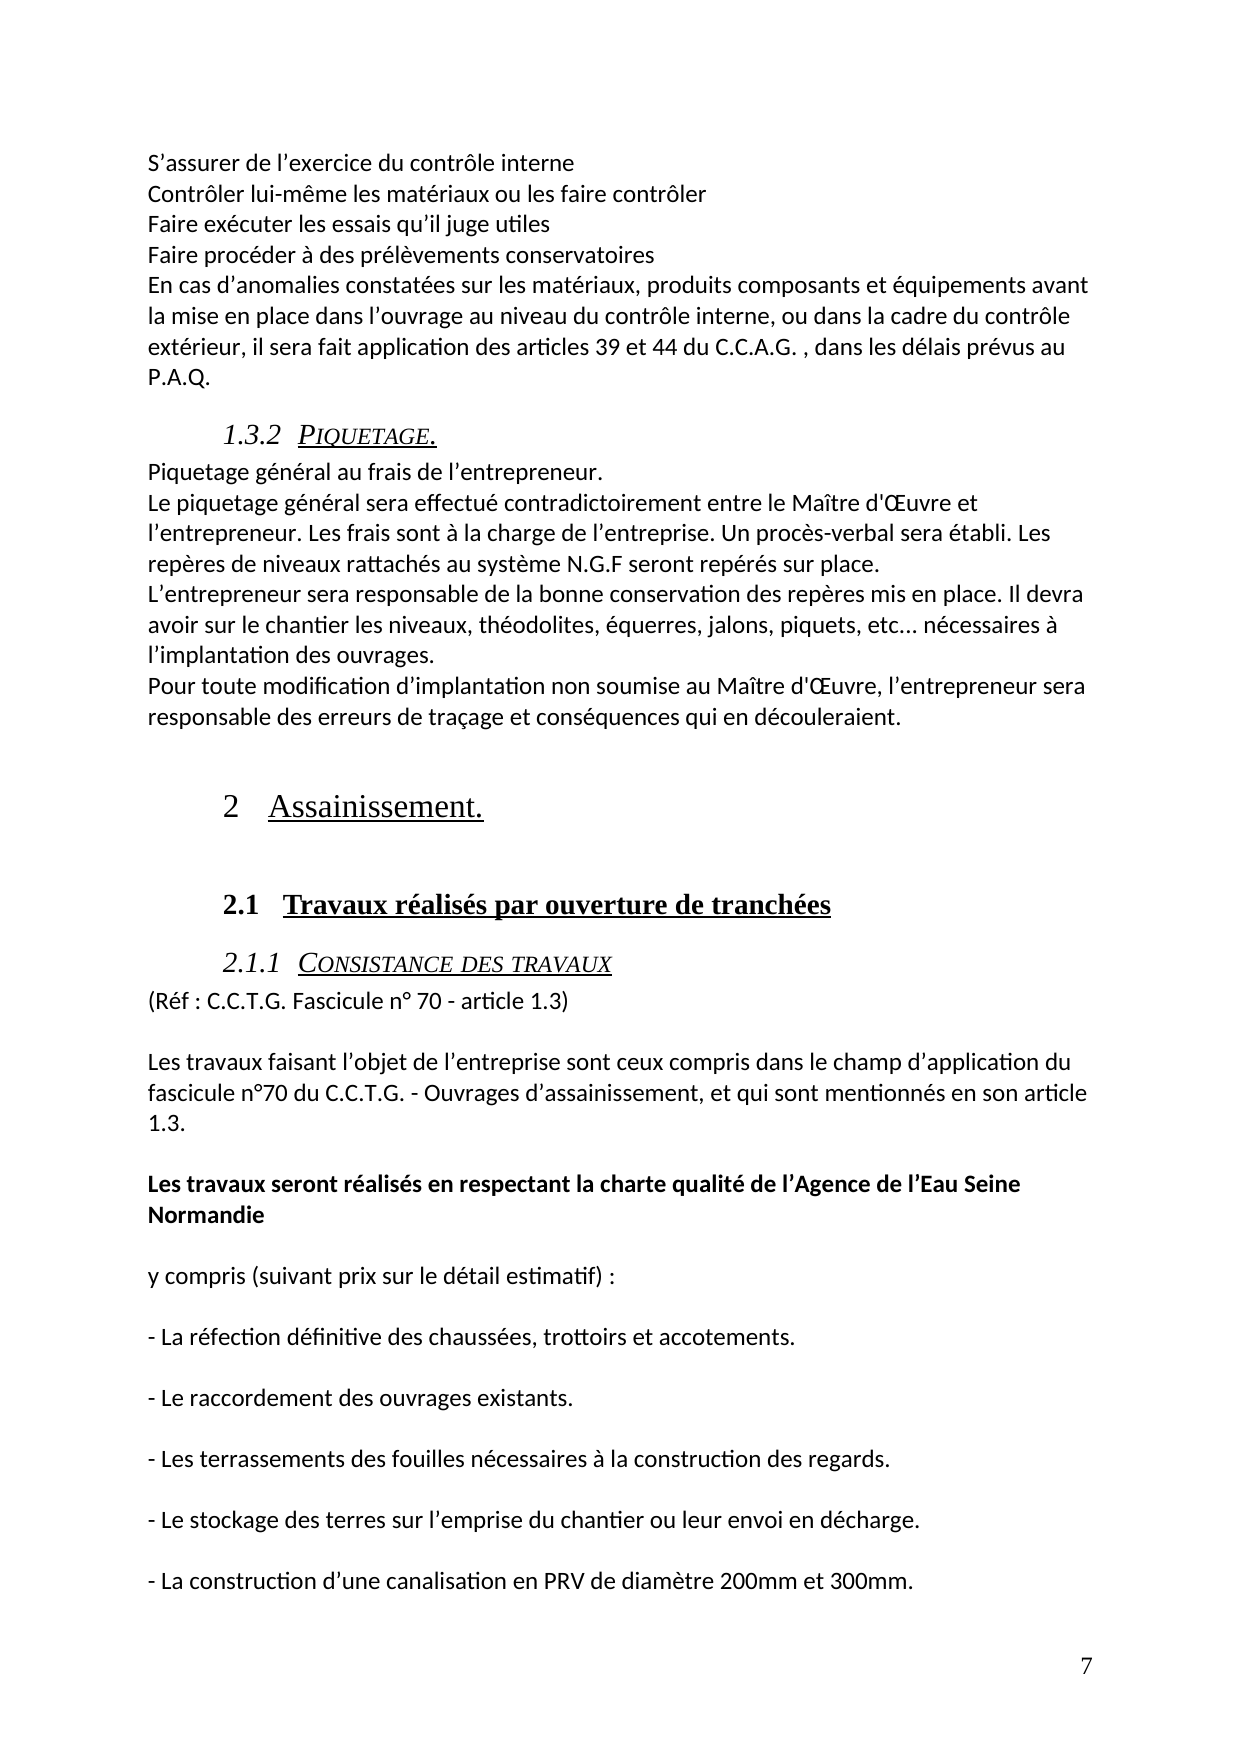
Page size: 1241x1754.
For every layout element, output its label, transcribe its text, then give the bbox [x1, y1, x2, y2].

subtitle Piquetage. [223, 417, 1093, 450]
text Le piquetage général sera effectué contradictoirement entre le Maître d'Œuvre et l’entrepreneur. Les frais sont à la charge de l’entreprise. Un procès-verbal sera établi. Les repères de niveaux rattachés au système N.G.F seront repérés sur place. [148, 487, 1093, 579]
text - La réfection définitive des chaussées, trottoirs et accotements. [148, 1321, 1093, 1351]
text - La construction d’une canalisation en PRV de diamètre 200mm et 300mm. [148, 1565, 1093, 1596]
text Pour toute modification d’implantation non soumise au Maître d'Œuvre, l’entrepreneur sera responsable des erreurs de traçage et conséquences qui en découleraient. [148, 670, 1093, 731]
text (Réf : C.C.T.G. Fascicule n° 70 - article 1.3) [148, 985, 1093, 1016]
text S’assurer de l’exercice du contrôle interne [148, 148, 1093, 178]
text L’entrepreneur sera responsable de la bonne conservation des repères mis en place. Il devra avoir sur le chantier les niveaux, théodolites, équerres, jalons, piquets, etc... nécessaires à l’implantation des ouvrages. [148, 579, 1093, 670]
subtitle Assainissement. [223, 787, 1093, 825]
text - Les terrassements des fouilles nécessaires à la construction des regards. [148, 1443, 1093, 1473]
text Piquetage général au frais de l’entrepreneur. [148, 457, 1093, 487]
subtitle Travaux réalisés par ouverture de tranchées [223, 887, 1093, 920]
text Les travaux seront réalisés en respectant la charte qualité de l’Agence de l’Eau Seine Normandie [148, 1168, 1093, 1229]
text En cas d’anomalies constatées sur les matériaux, produits composants et équipements avant la mise en place dans l’ouvrage au niveau du contrôle interne, ou dans la cadre du contrôle extérieur, il sera fait application des articles 39 et 44 du C.C.A.G. , dans les délais prévus au P.A.Q. [148, 270, 1093, 392]
subtitle Consistance des travaux [223, 945, 1093, 979]
text - Le stockage des terres sur l’emprise du chantier ou leur envoi en décharge. [148, 1504, 1093, 1534]
text - Le raccordement des ouvrages existants. [148, 1382, 1093, 1412]
text Contrôler lui-même les matériaux ou les faire contrôler [148, 178, 1093, 209]
text y compris (suivant prix sur le détail estimatif) : [148, 1260, 1093, 1290]
text Faire procéder à des prélèvements conservatoires [148, 239, 1093, 270]
text Faire exécuter les essais qu’il juge utiles [148, 209, 1093, 239]
text Les travaux faisant l’objet de l’entreprise sont ceux compris dans le champ d’application du fascicule n°70 du C.C.T.G. - Ouvrages d’assainissement, et qui sont mentionnés en son article 1.3. [148, 1046, 1093, 1138]
